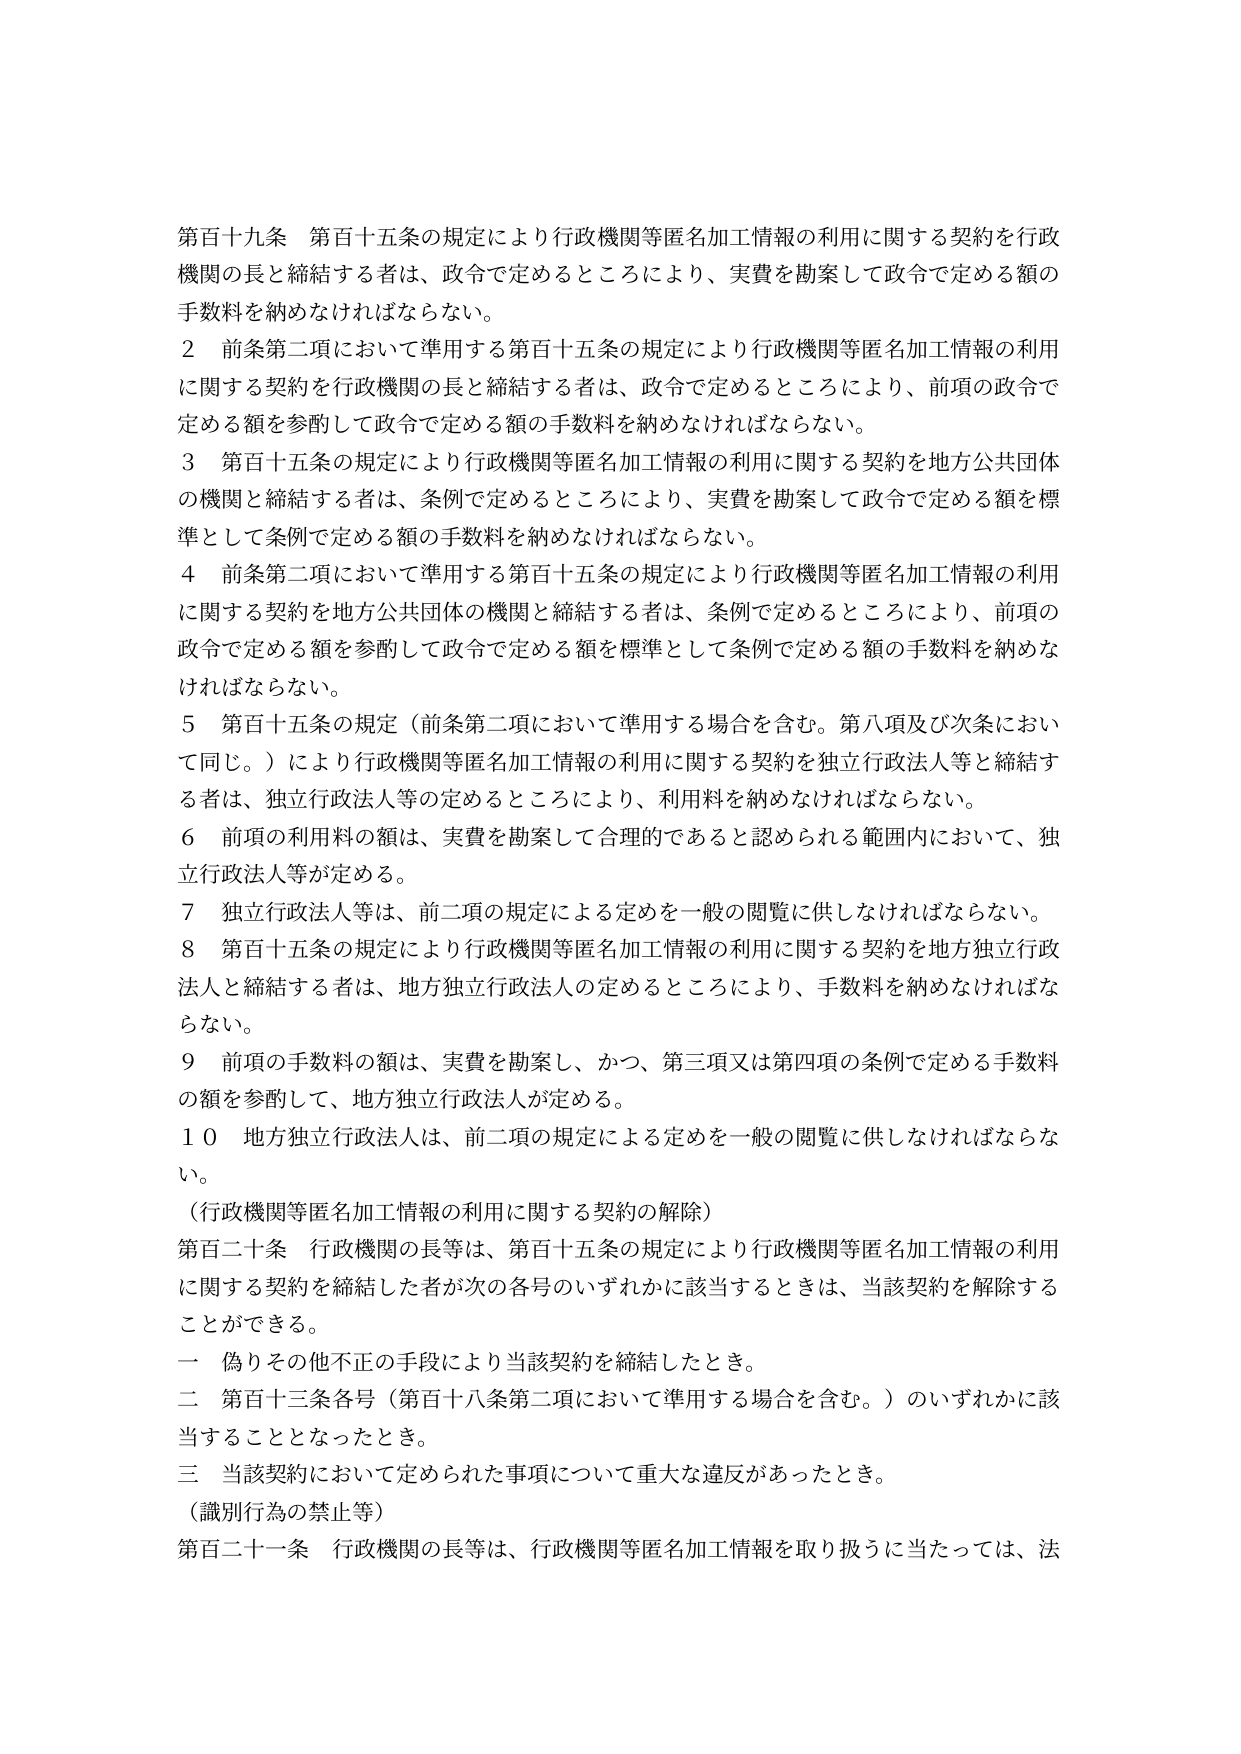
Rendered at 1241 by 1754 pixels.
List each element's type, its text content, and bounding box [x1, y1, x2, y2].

text 第百十九条 第百十五条の規定により行政機関等匿名加工情報の利用に関する契約を行政機関の長と締結する者は、政令で定めるところにより、実費を勘案して政令で定める額の手数料を納めなければならない。 [177, 217, 1063, 329]
text （識別行為の禁止等） [177, 1492, 1063, 1529]
text ５ 第百十五条の規定（前条第二項において準用する場合を含む。第八項及び次条において同じ。）により行政機関等匿名加工情報の利用に関する契約を独立行政法人等と締結する者は、独立行政法人等の定めるところにより、利用料を納めなければならない。 [177, 704, 1063, 817]
text ９ 前項の手数料の額は、実費を勘案し、かつ、第三項又は第四項の条例で定める手数料の額を参酌して、地方独立行政法人が定める。 [177, 1042, 1063, 1117]
text 三 当該契約において定められた事項について重大な違反があったとき。 [177, 1454, 1063, 1492]
text 二 第百十三条各号（第百十八条第二項において準用する場合を含む。）のいずれかに該当することとなったとき。 [177, 1379, 1063, 1454]
text ８ 第百十五条の規定により行政機関等匿名加工情報の利用に関する契約を地方独立行政法人と締結する者は、地方独立行政法人の定めるところにより、手数料を納めなければならない。 [177, 929, 1063, 1042]
text 一 偽りその他不正の手段により当該契約を締結したとき。 [177, 1342, 1063, 1379]
text 第百二十条 行政機関の長等は、第百十五条の規定により行政機関等匿名加工情報の利用に関する契約を締結した者が次の各号のいずれかに該当するときは、当該契約を解除することができる。 [177, 1229, 1063, 1342]
text ６ 前項の利用料の額は、実費を勘案して合理的であると認められる範囲内において、独立行政法人等が定める。 [177, 817, 1063, 892]
text （行政機関等匿名加工情報の利用に関する契約の解除） [177, 1192, 1063, 1229]
text ４ 前条第二項において準用する第百十五条の規定により行政機関等匿名加工情報の利用に関する契約を地方公共団体の機関と締結する者は、条例で定めるところにより、前項の政令で定める額を参酌して政令で定める額を標準として条例で定める額の手数料を納めなければならない。 [177, 554, 1063, 704]
text １０ 地方独立行政法人は、前二項の規定による定めを一般の閲覧に供しなければならない。 [177, 1117, 1063, 1192]
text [177, 1529, 1063, 1567]
text ２ 前条第二項において準用する第百十五条の規定により行政機関等匿名加工情報の利用に関する契約を行政機関の長と締結する者は、政令で定めるところにより、前項の政令で定める額を参酌して政令で定める額の手数料を納めなければならない。 [177, 329, 1063, 442]
text ７ 独立行政法人等は、前二項の規定による定めを一般の閲覧に供しなければならない。 [177, 892, 1063, 929]
text ３ 第百十五条の規定により行政機関等匿名加工情報の利用に関する契約を地方公共団体の機関と締結する者は、条例で定めるところにより、実費を勘案して政令で定める額を標準として条例で定める額の手数料を納めなければならない。 [177, 442, 1063, 554]
